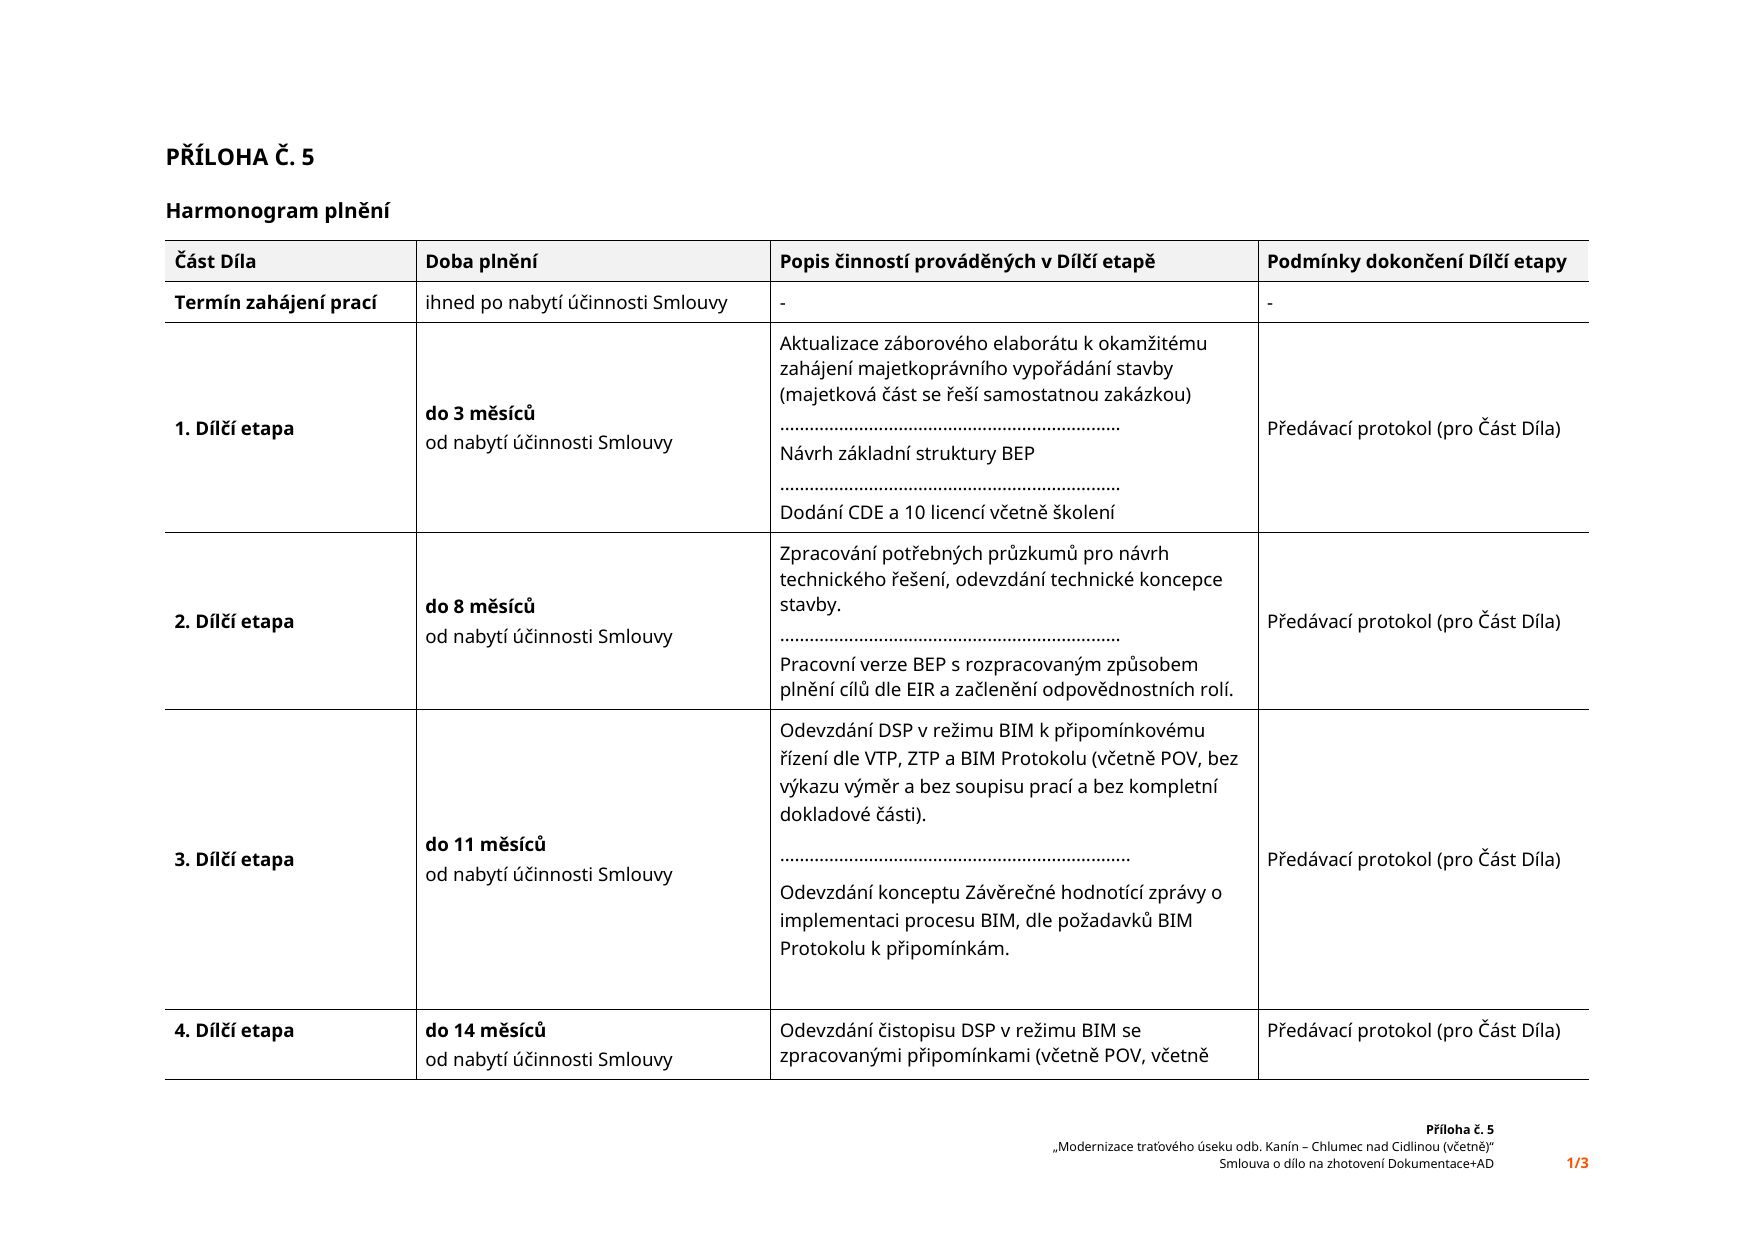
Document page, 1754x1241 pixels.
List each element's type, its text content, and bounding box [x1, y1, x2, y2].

text Příloha č. 5 [165, 141, 1588, 173]
table_cell 2. Dílčí etapa [165, 533, 416, 709]
table_cell 1. Dílčí etapa [165, 323, 416, 532]
table_cell Termín zahájení prací [165, 282, 416, 322]
table_header Doba plnění [417, 241, 770, 281]
table_cell 3. Dílčí etapa [165, 710, 416, 1009]
table_cell Předávací protokol (pro Část Díla) [1259, 710, 1588, 1009]
table_cell - [771, 282, 1258, 322]
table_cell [1259, 1010, 1588, 1079]
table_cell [771, 1010, 1258, 1079]
table_cell do 11 měsíců od nabytí účinnosti Smlouvy [417, 710, 770, 1009]
table_cell ihned po nabytí účinnosti Smlouvy [417, 282, 770, 322]
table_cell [417, 1010, 770, 1079]
table_cell Aktualizace záborového elaborátu k okamžitému zahájení majetkoprávního vypořádání stavby (majetková část se řeší samostatnou zakázkou) …………………………………………………………… Návrh základní struktury BEP …………………………………………………………… Dodání CDE a 10 licencí včetně školení [771, 323, 1258, 532]
table_header Popis činností prováděných v Dílčí etapě [771, 241, 1258, 281]
table_cell Odevzdání DSP v režimu BIM k připomínkovému řízení dle VTP, ZTP a BIM Protokolu (včetně POV, bez výkazu výměr a bez soupisu prací a bez kompletní dokladové části). …………………………………………………………….. Odevzdání konceptu Závěrečné hodnotící zprávy o implementaci procesu BIM, dle požadavků BIM Protokolu k připomínkám. [771, 710, 1258, 1009]
table_cell Předávací protokol (pro Část Díla) [1259, 533, 1588, 709]
table_cell Zpracování potřebných průzkumů pro návrh technického řešení, odevzdání technické koncepce stavby. …………………………………………………………… Pracovní verze BEP s rozpracovaným způsobem plnění cílů dle EIR a začlenění odpovědnostních rolí. [771, 533, 1258, 709]
table_cell do 3 měsíců od nabytí účinnosti Smlouvy [417, 323, 770, 532]
text Harmonogram plnění [165, 197, 1588, 225]
table_cell do 8 měsíců od nabytí účinnosti Smlouvy [417, 533, 770, 709]
table_cell Předávací protokol (pro Část Díla) [1259, 323, 1588, 532]
table_header Část Díla [165, 241, 416, 281]
table_cell - [1259, 282, 1588, 322]
table_header Podmínky dokončení Dílčí etapy [1259, 241, 1588, 281]
table_cell 4. Dílčí etapa [165, 1010, 416, 1079]
